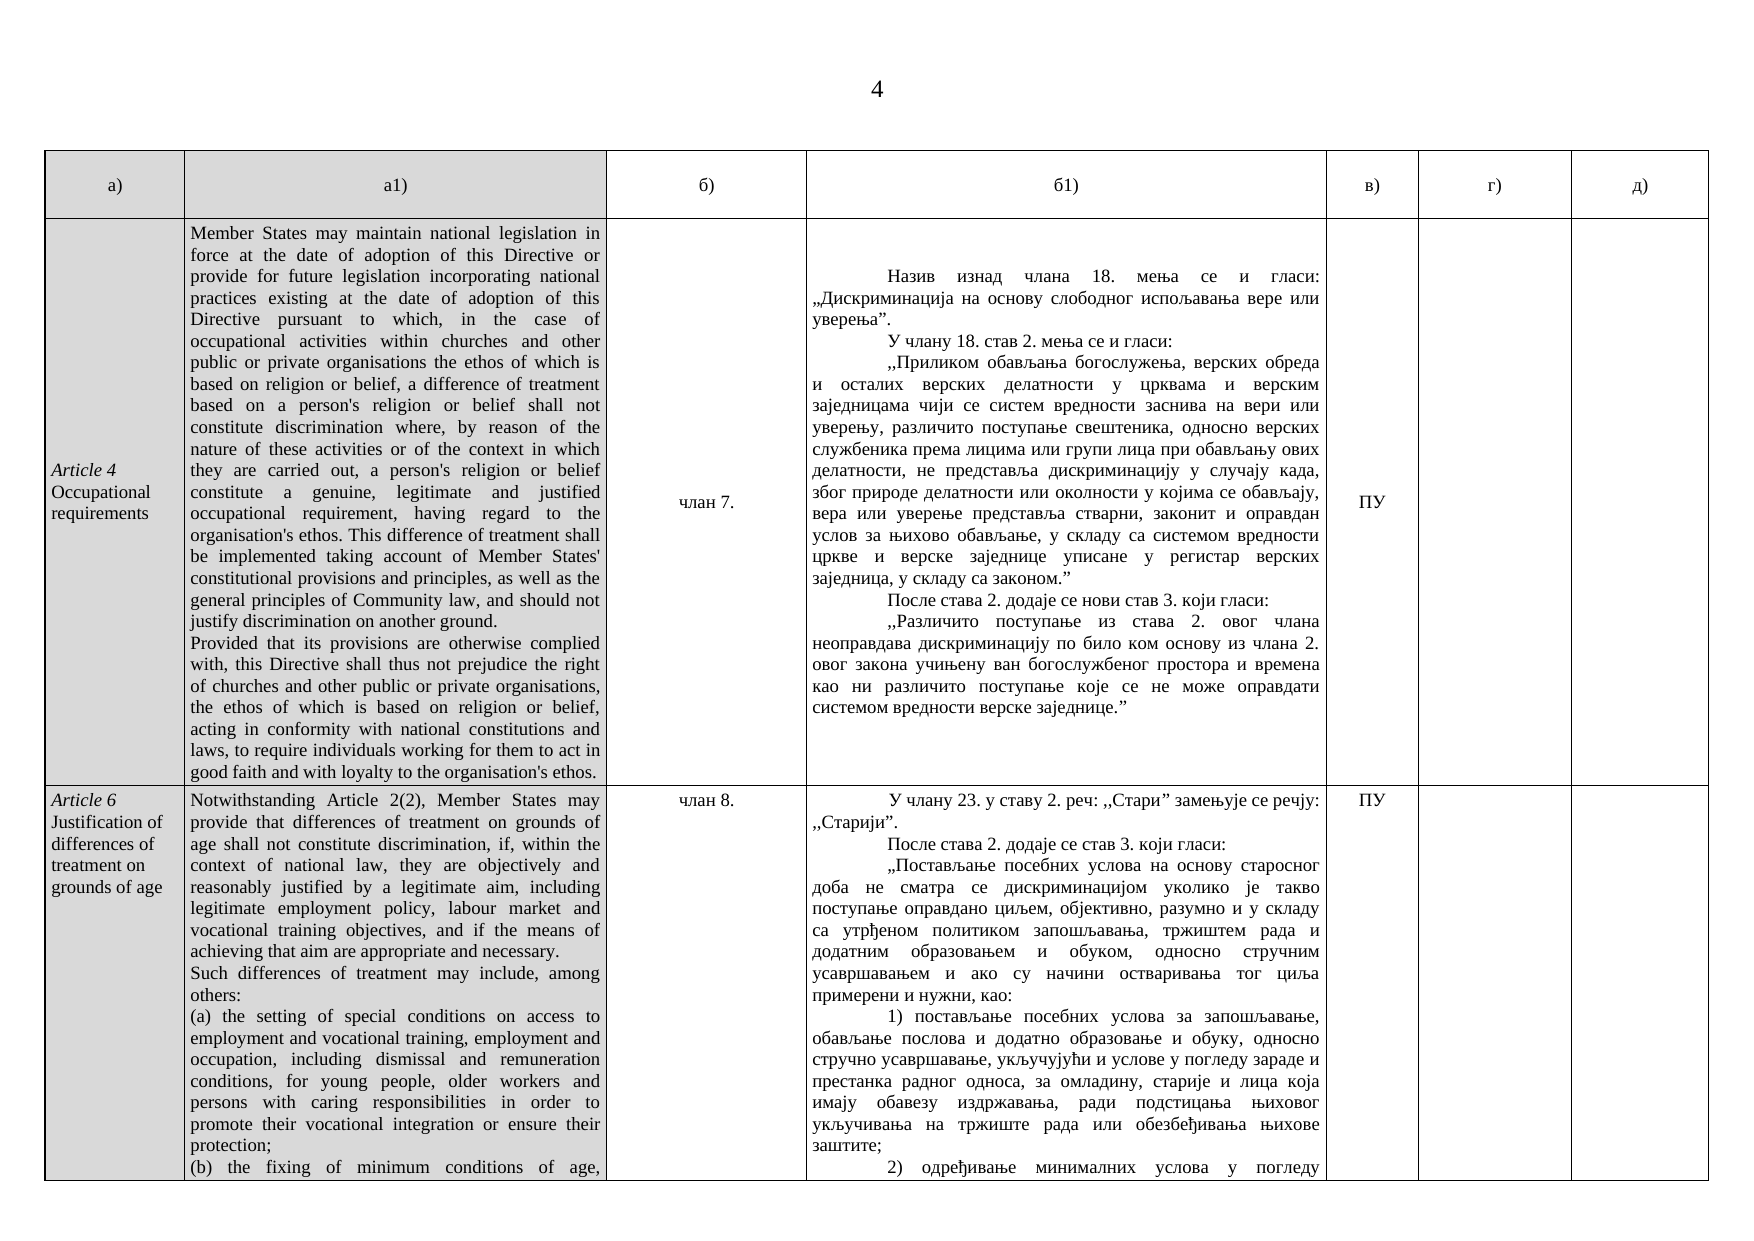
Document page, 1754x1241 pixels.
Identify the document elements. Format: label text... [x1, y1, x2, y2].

table_cell члан 7. [607, 219, 806, 785]
table_cell [1419, 786, 1571, 1180]
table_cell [46, 786, 184, 1180]
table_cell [807, 786, 1326, 1180]
table_header б1) [807, 151, 1326, 218]
table_cell ПУ [1327, 219, 1418, 785]
table_cell Member States may maintain national legislation in force at the date of adoption of this Directive or provide for future legislation incorporating national practices existing at the date of adoption of this Directive pursuant to which, in the case of occupational activities within churches and other public or private organisations the ethos of which is based on religion or belief, a difference of treatment based on a person's religion or belief shall not constitute discrimination where, by reason of the nature of these activities or of the context in which they are carried out, a person's religion or belief constitute a genuine, legitimate and justified occupational requirement, having regard to the organisation's ethos. This difference of treatment shall be implemented taking account of Member States' constitutional provisions and principles, as well as the general principles of Community law, and should not justify discrimination on another ground. Provided that its provisions are otherwise complied with, this Directive shall thus not prejudice the right of churches and other public or private organisations, the ethos of which is based on religion or belief, acting in conformity with national constitutions and laws, to require individuals working for them to act in good faith and with loyalty to the organisation's ethos. [185, 219, 606, 785]
table_cell члан 8. [607, 786, 806, 1180]
table_cell ПУ [1327, 786, 1418, 1180]
table_header г) [1419, 151, 1571, 218]
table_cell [185, 786, 606, 1180]
table_cell [1572, 219, 1708, 785]
table_cell Article 4 Occupational requirements [46, 219, 184, 785]
table_header б) [607, 151, 806, 218]
table_header д) [1572, 151, 1708, 218]
table_header а) [46, 151, 184, 218]
table_cell [1572, 786, 1708, 1180]
table_header а1) [185, 151, 606, 218]
table_cell [1419, 219, 1571, 785]
table_cell Назив изнад члана 18. мења се и гласи: „Дискриминација на основу слободног испољавања вере или уверења”. У члану 18. став 2. мења се и гласи: ,,Приликом обављања богослужења, верских обреда и осталих верских делатности у црквама и верским заједницама чији се систем вредности заснива на вери или уверењу, различито поступање свештеника, односно верских службеника према лицима или групи лица при обављању ових делатности, не представља дискриминацију у случају када, због природе делатности или околности у којима се обављају, вера или уверење представља стварни, законит и оправдан услов за њихово обављање, у складу са системом вредности цркве и верске заједнице уписане у регистар верских заједница, у складу са законом.” После става 2. додаје се нови став 3. који гласи: ,,Различито поступање из става 2. овог члана неоправдава дискриминацију по било ком основу из члана 2. овог закона учињену ван богослужбеног простора и времена као ни различито поступање које се не може оправдати системом вредности верске заједнице.” [807, 219, 1326, 785]
table_header в) [1327, 151, 1418, 218]
